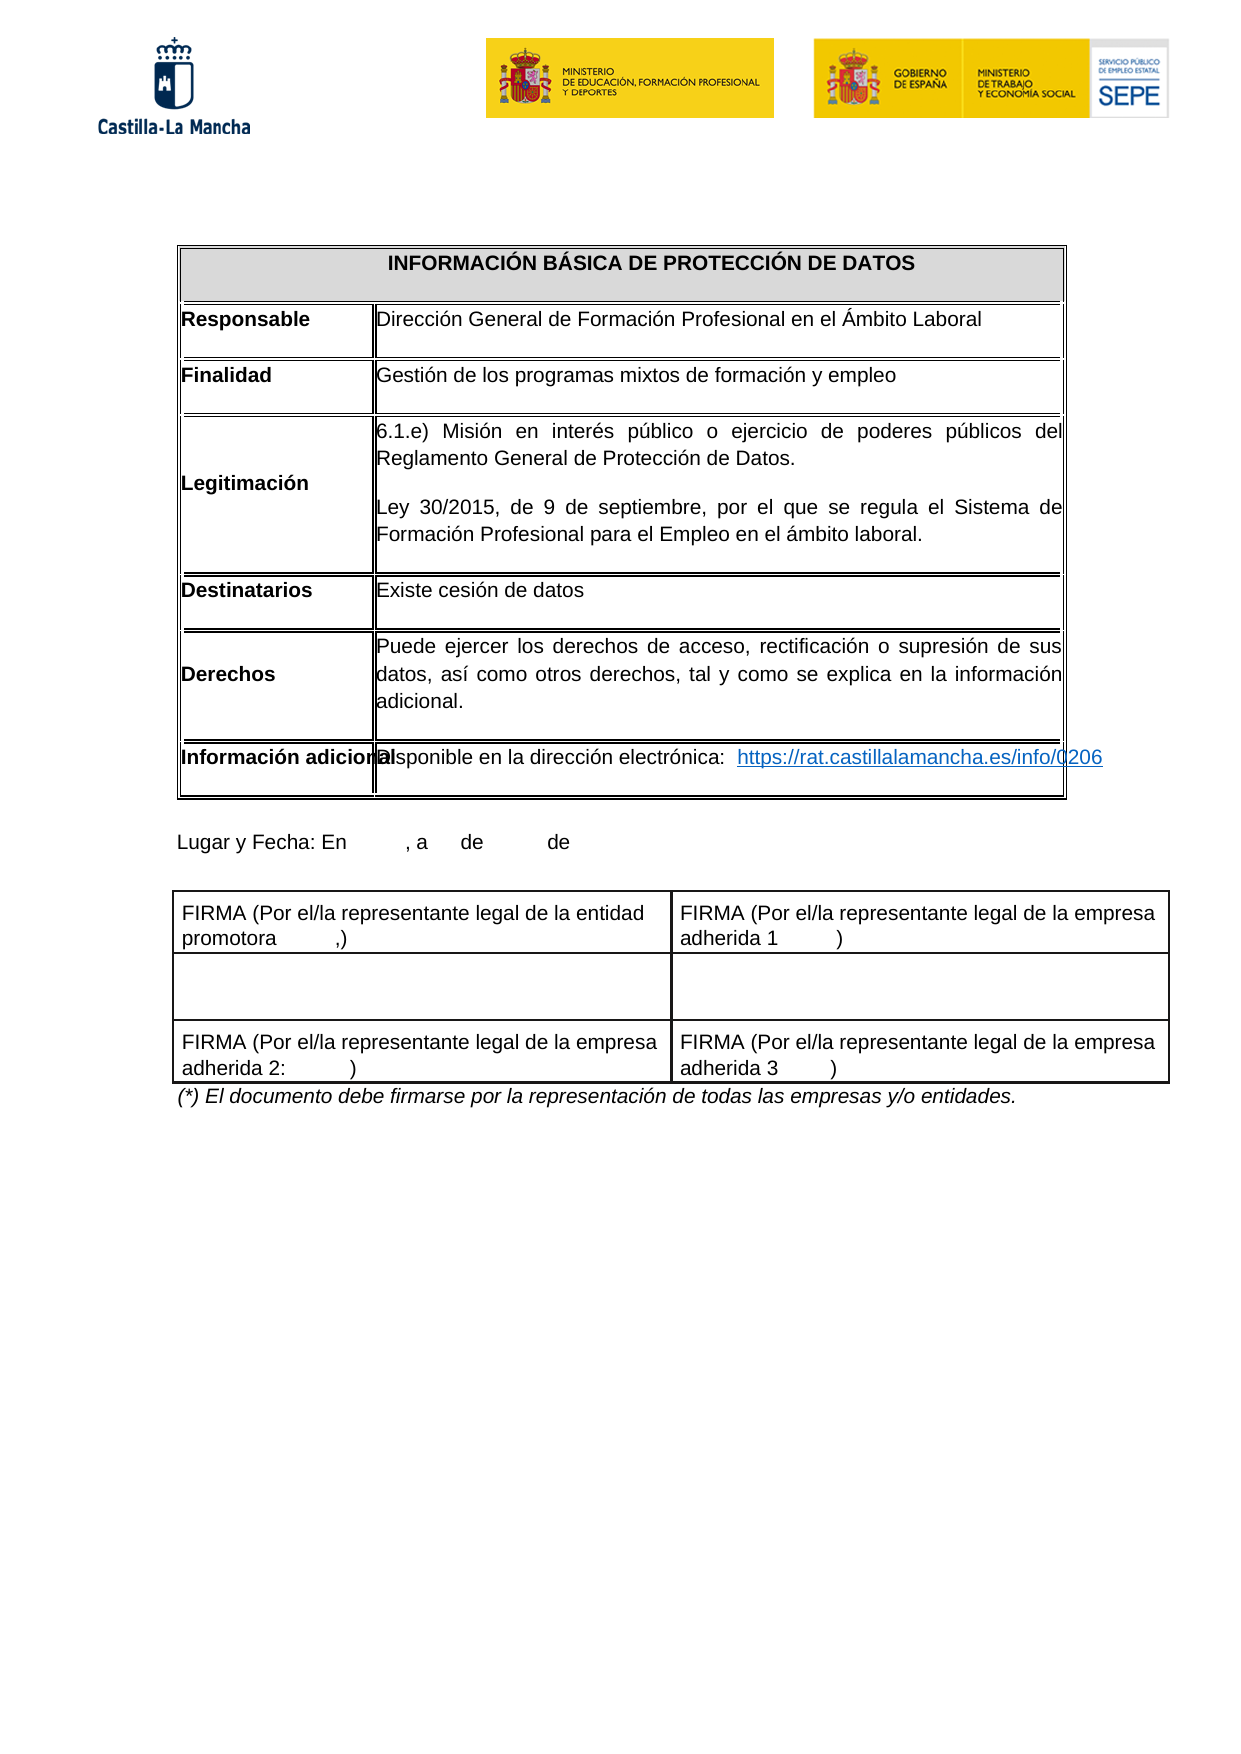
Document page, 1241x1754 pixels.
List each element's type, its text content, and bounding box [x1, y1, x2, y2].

table_cell [673, 954, 1168, 1019]
table_cell Legitimación [179, 413, 374, 572]
table_cell Derechos [179, 628, 374, 739]
table_cell Responsable [179, 301, 374, 357]
table_cell Puede ejercer los derechos de acceso, rectificación o supresión de sus datos, así como otros derechos, tal y como se explica en la información adicional. [374, 628, 1065, 739]
table_cell Información adicional [179, 739, 374, 795]
table_cell Gestión de los programas mixtos de formación y empleo [374, 357, 1065, 413]
picture [58, 4, 1185, 177]
table_cell Existe cesión de datos [374, 572, 1065, 628]
table_cell Disponible en la dirección electrónica: https://rat.castillalamancha.es/info/0206 [374, 739, 1065, 795]
table_header FIRMA (Por el/la representante legal de la empresa adherida 1 ) [673, 892, 1168, 952]
table_cell FIRMA (Por el/la representante legal de la empresa adherida 3 ) [673, 1021, 1168, 1081]
table_cell 6.1.e) Misión en interés público o ejercicio de poderes públicos del Reglamento General de Protección de Datos. Ley 30/2015, de 9 de septiembre, por el que se regula el Sistema de Formación Profesional para el Empleo en el ámbito laboral. [374, 413, 1065, 572]
table_cell [174, 954, 670, 1019]
table_cell Dirección General de Formación Profesional en el Ámbito Laboral [374, 301, 1065, 357]
table_cell Destinatarios [179, 572, 374, 628]
table_header FIRMA (Por el/la representante legal de la entidad promotora ,) [174, 892, 670, 952]
text Lugar y Fecha: En , a de de [177, 830, 1122, 854]
table_header INFORMACIÓN BÁSICA DE PROTECCIÓN DE DATOS [181, 249, 1063, 301]
text (*) El documento debe firmarse por la representación de todas las empresas y/o entidades. [177, 1084, 1122, 1107]
table_cell FIRMA (Por el/la representante legal de la empresa adherida 2: ) [174, 1021, 670, 1081]
table_cell Finalidad [179, 357, 374, 413]
